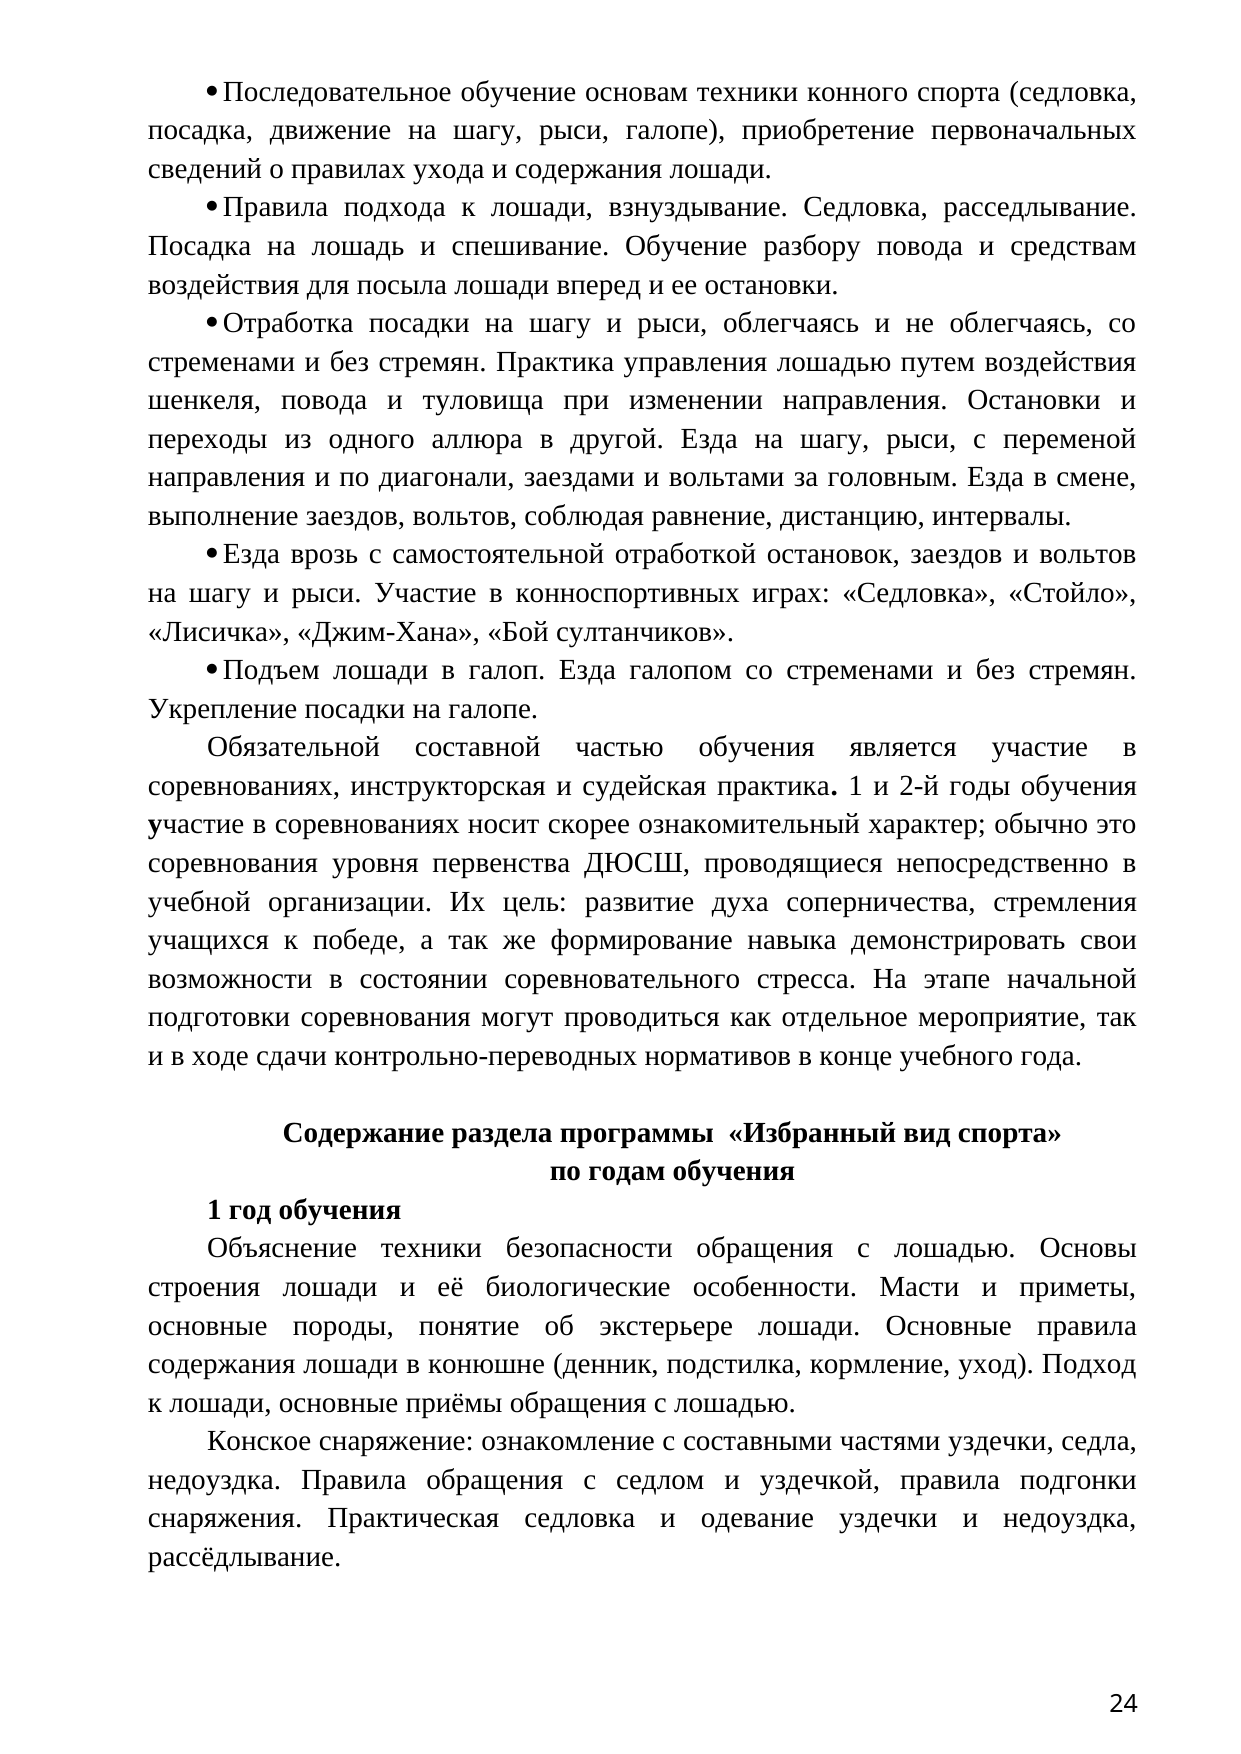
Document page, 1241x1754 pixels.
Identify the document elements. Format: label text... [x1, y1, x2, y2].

list Отработка посадки на шагу и рыси, облегчаясь и не облегчаясь, со стременами и без стремян. Практика управления лошадью путем воздействия шенкеля, повода и туловища при изменении направления. Остановки и переходы из одного аллюра в другой. Езда на шагу, рыси, с переменой направления и по диагонали, заездами и вольтами за головным. Езда в смене, выполнение заездов, вольтов, соблюдая равнение, дистанцию, интервалы. [148, 305, 1138, 532]
list Правила подхода к лошади, взнуздывание. Седловка, расседлывание. Посадка на лошадь и спешивание. Обучение разбору повода и средствам воздействия для посыла лошади вперед и ее остановки. [148, 189, 1138, 300]
text по годам обучения [148, 1153, 1138, 1187]
list Подъем лошади в галоп. Езда галопом со стременами и без стремян. Укрепление посадки на галопе. [148, 652, 1138, 724]
text Конское снаряжение: ознакомление с составными частями уздечки, седла, недоуздка. Правила обращения с седлом и уздечкой, правила подгонки снаряжения. Практическая седловка и одевание уздечки и недоуздка, рассёдлывание. [148, 1423, 1138, 1572]
text 1 год обучения [148, 1192, 1138, 1226]
text Объяснение техники безопасности обращения с лошадью. Основы строения лошади и её биологические особенности. Масти и приметы, основные породы, понятие об экстерьере лошади. Основные правила содержания лошади в конюшне (денник, подстилка, кормление, уход). Подход к лошади, основные приёмы обращения с лошадью. [148, 1231, 1138, 1418]
text Обязательной составной частью обучения является участие в соревнованиях, инструкторская и судейская практика. 1 и 2-й годы обучения участие в соревнованиях носит скорее ознакомительный характер; обычно это соревнования уровня первенства ДЮСШ, проводящиеся непосредственно в учебной организации. Их цель: развитие духа соперничества, стремления учащихся к победе, а так же формирование навыка демонстрировать свои возможности в состоянии соревновательного стресса. На этапе начальной подготовки соревнования могут проводиться как отдельное мероприятие, так и в ходе сдачи контрольно-переводных нормативов в конце учебного года. [148, 729, 1138, 1071]
list Езда врозь с самостоятельной отработкой остановок, заездов и вольтов на шагу и рыси. Участие в конноспортивных играх: «Седловка», «Стойло», «Лисичка», «Джим-Хана», «Бой султанчиков». [148, 537, 1138, 647]
text Содержание раздела программы «Избранный вид спорта» [148, 1115, 1138, 1148]
list Последовательное обучение основам техники конного спорта (седловка, посадка, движение на шагу, рыси, галопе), приобретение первоначальных сведений о правилах ухода и содержания лошади. [148, 74, 1138, 184]
